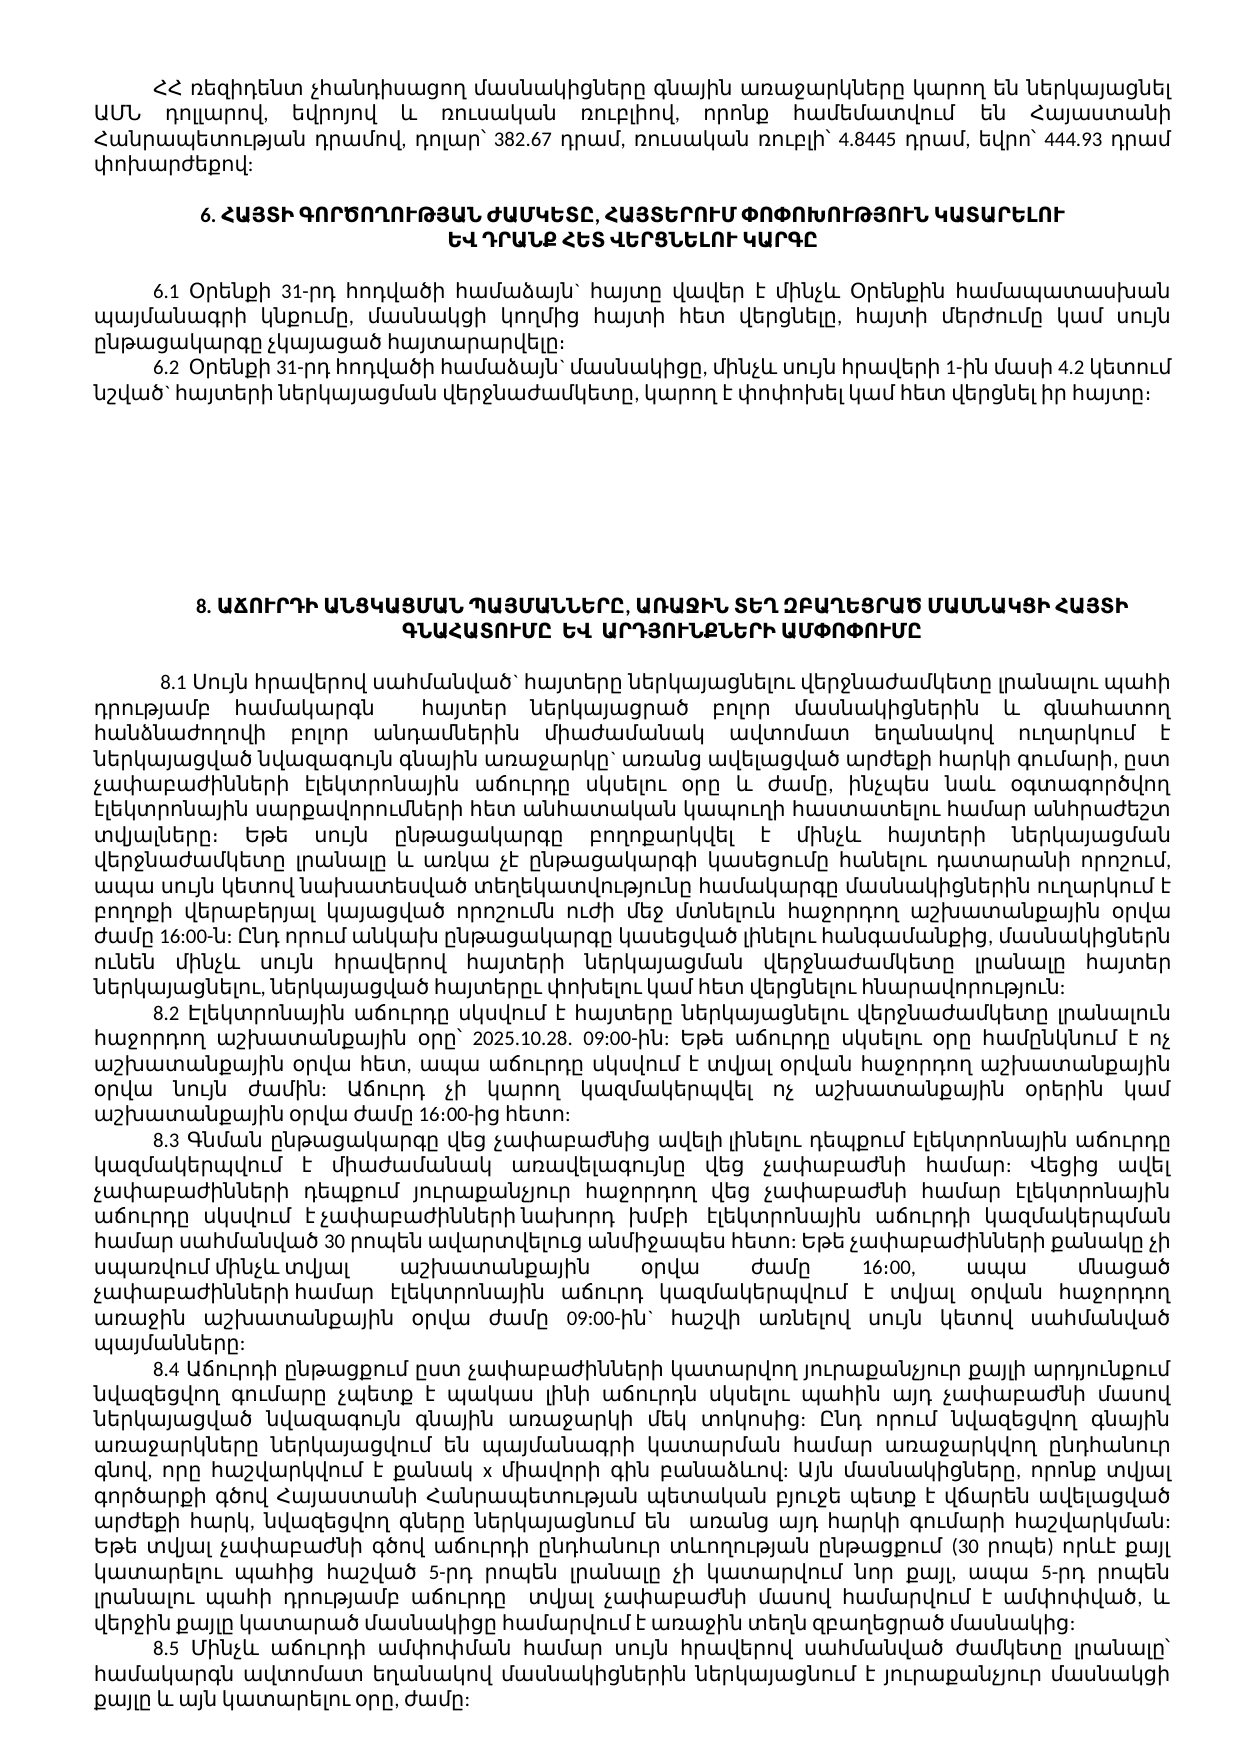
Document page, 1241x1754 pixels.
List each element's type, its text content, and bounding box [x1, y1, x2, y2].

text 6.1 Օրենքի 31-րդ հոդվածի համաձայն` հայտը վավեր է մինչև Օրենքին համապատասխան պայմանագրի կնքումը, մասնակցի կողմից հայտի հետ վերցնելը, հայտի մերժումը կամ սույն ընթացակարգը չկայացած հայտարարվելը։ [94, 278, 1171, 354]
text 8. ԱՃՈՒՐԴԻ ԱՆՑԿԱՑՄԱՆ ՊԱՅՄԱՆՆԵՐԸ, ԱՌԱՋԻՆ ՏԵՂ ԶԲԱՂԵՑՐԱԾ ՄԱՍՆԱԿՑԻ ՀԱՅՏԻ [94, 593, 1171, 619]
text 6.2 Օրենքի 31-րդ հոդվածի համաձայն` մասնակիցը, մինչև սույն հրավերի 1-ին մասի 4.2 կետում նշված` հայտերի ներկայացման վերջնաժամկետը, կարող է փոփոխել կամ հետ վերցնել իր հայտը։ [94, 354, 1171, 405]
text 8.1 Սույն հրավերով սահմանված` հայտերը ներկայացնելու վերջնաժամկետը լրանալու պահի դրությամբ համակարգն հայտեր ներկայացրած բոլոր մասնակիցներին և գնահատող հանձնաժողովի բոլոր անդամներին միաժամանակ ավտոմատ եղանակով ուղարկում է ներկայացված նվազագույն գնային առաջարկը` առանց ավելացված արժեքի հարկի գումարի, ըստ չափաբաժինների էլեկտրոնային աճուրդը սկսելու օրը և ժամը, ինչպես նաև օգտագործվող էլեկտրոնային սարքավորումների հետ անհատական կապուղի հաստատելու համար անհրաժեշտ տվյալները։ Եթե սույն ընթացակարգը բողոքարկվել է մինչև հայտերի ներկայացման վերջնաժամկետը լրանալը և առկա չէ ընթացակարգի կասեցումը հանելու դատարանի որոշում, ապա սույն կետով նախատեսված տեղեկատվությունը համակարգը մասնակիցներին ուղարկում է բողոքի վերաբերյալ կայացված որոշումն ուժի մեջ մտնելուն հաջորդող աշխատանքային օրվա ժամը 16:00-ն: Ընդ որում անկախ ընթացակարգը կասեցված լինելու հանգամանքից, մասնակիցներն ունեն մինչև սույն հրավերով հայտերի ներկայացման վերջնաժամկետը լրանալը հայտեր ներկայացնելու, ներկայացված հայտերըւ փոխելու կամ հետ վերցնելու հնարավորություն: [94, 669, 1171, 1000]
text 8.4 Աճուրդի ընթացքում ըստ չափաբաժինների կատարվող յուրաքանչյուր քայլի արդյունքում նվազեցվող գումարը չպետք է պակաս լինի աճուրդն սկսելու պահին այդ չափաբաժնի մասով ներկայացված նվազագույն գնային առաջարկի մեկ տոկոսից: Ընդ որում նվազեցվող գնային առաջարկները ներկայացվում են պայմանագրի կատարման համար առաջարկվող ընդհանուր գնով, որը հաշվարկվում է քանակ x միավորի գին բանաձևով: Այն մասնակիցները, որոնք տվյալ գործարքի գծով Հայաստանի Հանրապետության պետական բյուջե պետք է վճարեն ավելացված արժեքի հարկ, նվազեցվող գները ներկայացնում են առանց այդ հարկի գումարի հաշվարկման: Եթե տվյալ չափաբաժնի գծով աճուրդի ընդհանուր տևողության ընթացքում (30 րոպե) որևէ քայլ կատարելու պահից հաշված 5-րդ րոպեն լրանալը չի կատարվում նոր քայլ, ապա 5-րդ րոպեն լրանալու պահի դրությամբ աճուրդը տվյալ չափաբաժնի մասով համարվում է ամփոփված, և վերջին քայլը կատարած մասնակիցը համարվում է առաջին տեղն զբաղեցրած մասնակից: [94, 1356, 1171, 1635]
text ՀՀ ռեզիդենտ չհանդիսացող մասնակիցները գնային առաջարկները կարող են ներկայացնել ԱՄՆ դոլլարով, եվրոյով և ռուսական ռուբլիով, որոնք համեմատվում են Հայաստանի Հանրապետության դրամով, դոլար՝ 382.67 դրամ, ռուսական ռուբլի՝ 4.8445 դրամ, եվրո՝ 444.93 դրամ փոխարժեքով: [94, 75, 1171, 177]
text 8.5 Մինչև աճուրդի ամփոփման համար սույն հրավերով սահմանված ժամկետը լրանալը՝ համակարգն ավտոմատ եղանակով մասնակիցներին ներկայացնում է յուրաքանչյուր մասնակցի քայլը և այն կատարելու օրը, ժամը: [94, 1635, 1171, 1712]
text ԳՆԱՀԱՏՈՒՄԸ ԵՎ ԱՐԴՅՈՒՆՔՆԵՐԻ ԱՄՓՈՓՈՒՄԸ [94, 619, 1171, 644]
text 8.2 Էլեկտրոնային աճուրդը սկսվում է հայտերը ներկայացնելու վերջնաժամկետը լրանալուն հաջորդող աշխատանքային օրը՝ 2025.10.28. 09:00 -ին: Եթե աճուրդը սկսելու օրը համընկնում է ոչ աշխատանքային օրվա հետ, ապա աճուրդը սկսվում է տվյալ օրվան հաջորդող աշխատանքային օրվա նույն ժամին: Աճուրդ չի կարող կազմակերպվել ոչ աշխատանքային օրերին կամ աշխատանքային օրվա ժամը 16։00-ից հետո: [94, 1000, 1171, 1127]
text ԵՎ ԴՐԱՆՔ ՀԵՏ ՎԵՐՑՆԵԼՈՒ ԿԱՐԳԸ [94, 227, 1171, 253]
text 8.3 Գնման ընթացակարգը վեց չափաբաժնից ավելի լինելու դեպքում էլեկտրոնային աճուրդը կազմակերպվում է միաժամանակ առավելագույնը վեց չափաբաժնի համար: Վեցից ավել չափաբաժինների դեպքում յուրաքանչյուր հաջորդող վեց չափաբաժնի համար էլեկտրոնային աճուրդը սկսվում է չափաբաժինների նախորդ խմբի էլեկտրոնային աճուրդի կազմակերպման համար սահմանված 30 րոպեն ավարտվելուց անմիջապես հետո: Եթե չափաբաժինների քանակը չի սպառվում մինչև տվյալ աշխատանքային օրվա ժամը 16։00, ապա մնացած չափաբաժինների համար էլեկտրոնային աճուրդ կազմակերպվում է տվյալ օրվան հաջորդող առաջին աշխատանքային օրվա ժամը 09:00-ին` հաշվի առնելով սույն կետով սահմանված պայմանները: [94, 1127, 1171, 1356]
text 6. ՀԱՅՏԻ ԳՈՐԾՈՂՈՒԹՅԱՆ ԺԱՄԿԵՏԸ, ՀԱՅՏԵՐՈՒՄ ՓՈՓՈԽՈՒԹՅՈՒՆ ԿԱՏԱՐԵԼՈՒ [94, 202, 1171, 227]
